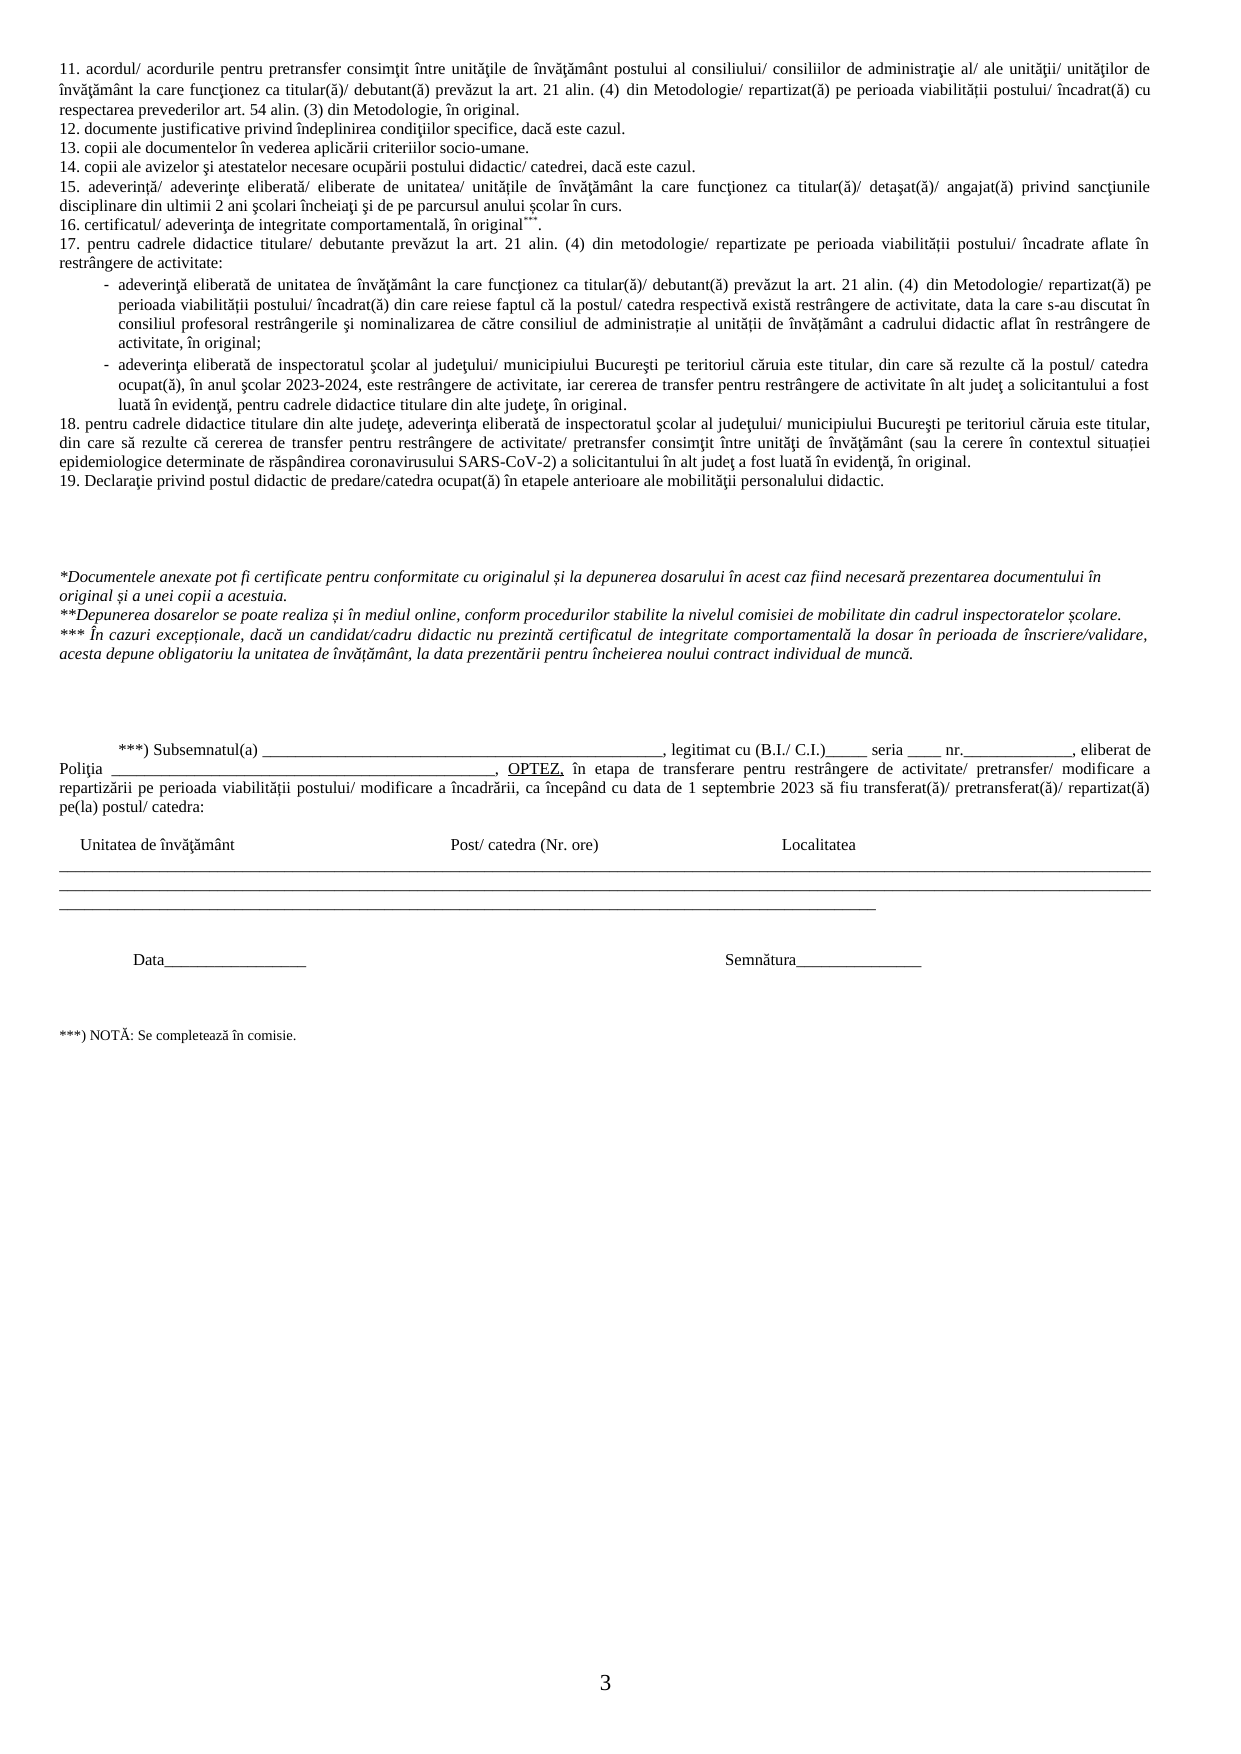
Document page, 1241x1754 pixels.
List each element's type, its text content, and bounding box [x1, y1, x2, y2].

text 12. documente justificative privind îndeplinirea condiţiilor specifice, dacă este cazul. [59, 119, 1152, 138]
text *Documentele anexate pot fi certificate pentru conformitate cu originalul și la depunerea dosarului în acest caz fiind necesară prezentarea documentului în original și a unei copii a acestuia. [59, 567, 1152, 605]
list adeverinţa eliberată de inspectoratul şcolar al judeţului/ municipiului Bucureşti pe teritoriul căruia este titular, din care să rezulte că la postul/ catedra ocupat(ă), în anul şcolar 2023-2024, este restrângere de activitate, iar cererea de transfer pentru restrângere de activitate în alt judeţ a solicitantului a fost luată în evidenţă, pentru cadrele didactice titulare din alte judeţe, în original. [103, 352, 1152, 413]
text Unitatea de învăţământ Post/ catedra (Nr. ore) Localitatea [59, 835, 1152, 854]
text 19. Declaraţie privind postul didactic de predare/catedra ocupat(ă) în etapele anterioare ale mobilităţii personalului didactic. [59, 471, 1152, 490]
text 13. copii ale documentelor în vederea aplicării criteriilor socio-umane. [59, 138, 1152, 157]
text *** În cazuri excepționale, dacă un candidat/cadru didactic nu prezintă certificatul de integritate comportamentală la dosar în perioada de înscriere/validare, acesta depune obligatoriu la unitatea de învățământ, la data prezentării pentru încheierea noului contract individual de muncă. [59, 624, 1152, 663]
text 11. acordul/ acordurile pentru pretransfer consimţit între unităţile de învăţământ postului al consiliului/ consiliilor de administraţie al/ ale unităţii/ unităţilor de învăţământ la care funcţionez ca titular(ă)/ debutant(ă) prevăzut la art. 21 alin. (4) din Metodologie/ repartizat(ă) pe perioada viabilității postului/ încadrat(ă) cu respectarea prevederilor art. 54 alin. (3) din Metodologie, în original. [59, 59, 1152, 119]
text ***) Subsemnatul(a) ________________________________________________, legitimat cu (B.I./ C.I.)_____ seria ____ nr._____________, eliberat de Poliţia ______________________________________________, OPTEZ, în etapa de transferare pentru restrângere de activitate/ pretransfer/ modificare a repartizării pe perioada viabilității postului/ modificare a încadrării, ca începând cu data de 1 septembrie 2023 să fiu transferat(ă)/ pretransferat(ă)/ repartizat(ă) pe(la) postul/ catedra: [59, 739, 1152, 816]
text Data_________________ Semnătura_______________ [59, 950, 1152, 969]
text ***) NOTĂ: Se completează în comisie. [59, 1027, 1152, 1044]
list adeverinţă eliberată de unitatea de învăţământ la care funcţionez ca titular(ă)/ debutant(ă) prevăzut la art. 21 alin. (4) din Metodologie/ repartizat(ă) pe perioada viabilității postului/ încadrat(ă) din care reiese faptul că la postul/ catedra respectivă există restrângere de activitate, data la care s-au discutat în consiliul profesoral restrângerile şi nominalizarea de către consiliul de administrație al unității de învățământ a cadrului didactic aflat în restrângere de activitate, în original; [103, 272, 1152, 352]
text **Depunerea dosarelor se poate realiza și în mediul online, conform procedurilor stabilite la nivelul comisiei de mobilitate din cadrul inspectoratelor școlare. [59, 605, 1152, 624]
text 14. copii ale avizelor şi atestatelor necesare ocupării postului didactic/ catedrei, dacă este cazul. [59, 157, 1152, 176]
text 17. pentru cadrele didactice titulare/ debutante prevăzut la art. 21 alin. (4) din metodologie/ repartizate pe perioada viabilității postului/ încadrate aflate în restrângere de activitate: [59, 234, 1152, 272]
text 18. pentru cadrele didactice titulare din alte judeţe, adeverinţa eliberată de inspectoratul şcolar al judeţului/ municipiului Bucureşti pe teritoriul căruia este titular, din care să rezulte că cererea de transfer pentru restrângere de activitate/ pretransfer consimţit între unităţi de învăţământ (sau la cerere în contextul situației epidemiologice determinate de răspândirea coronavirusului SARS-CoV-2) a solicitantului în alt judeţ a fost luată în evidenţă, în original. [59, 413, 1152, 471]
text ________________________________________________________________________________________________________________________________________________________________________________________________________________________________________________________________________________________________________________________________________________________________________ [59, 854, 1152, 912]
text 15. adeverință/ adeverinţe eliberată/ eliberate de unitatea/ unitățile de învăţământ la care funcţionez ca titular(ă)/ detaşat(ă)/ angajat(ă) privind sancţiunile disciplinare din ultimii 2 ani şcolari încheiaţi şi de pe parcursul anului școlar în curs. [59, 176, 1152, 215]
text 16. certificatul/ adeverinţa de integritate comportamentală, în original***. [59, 215, 1152, 234]
